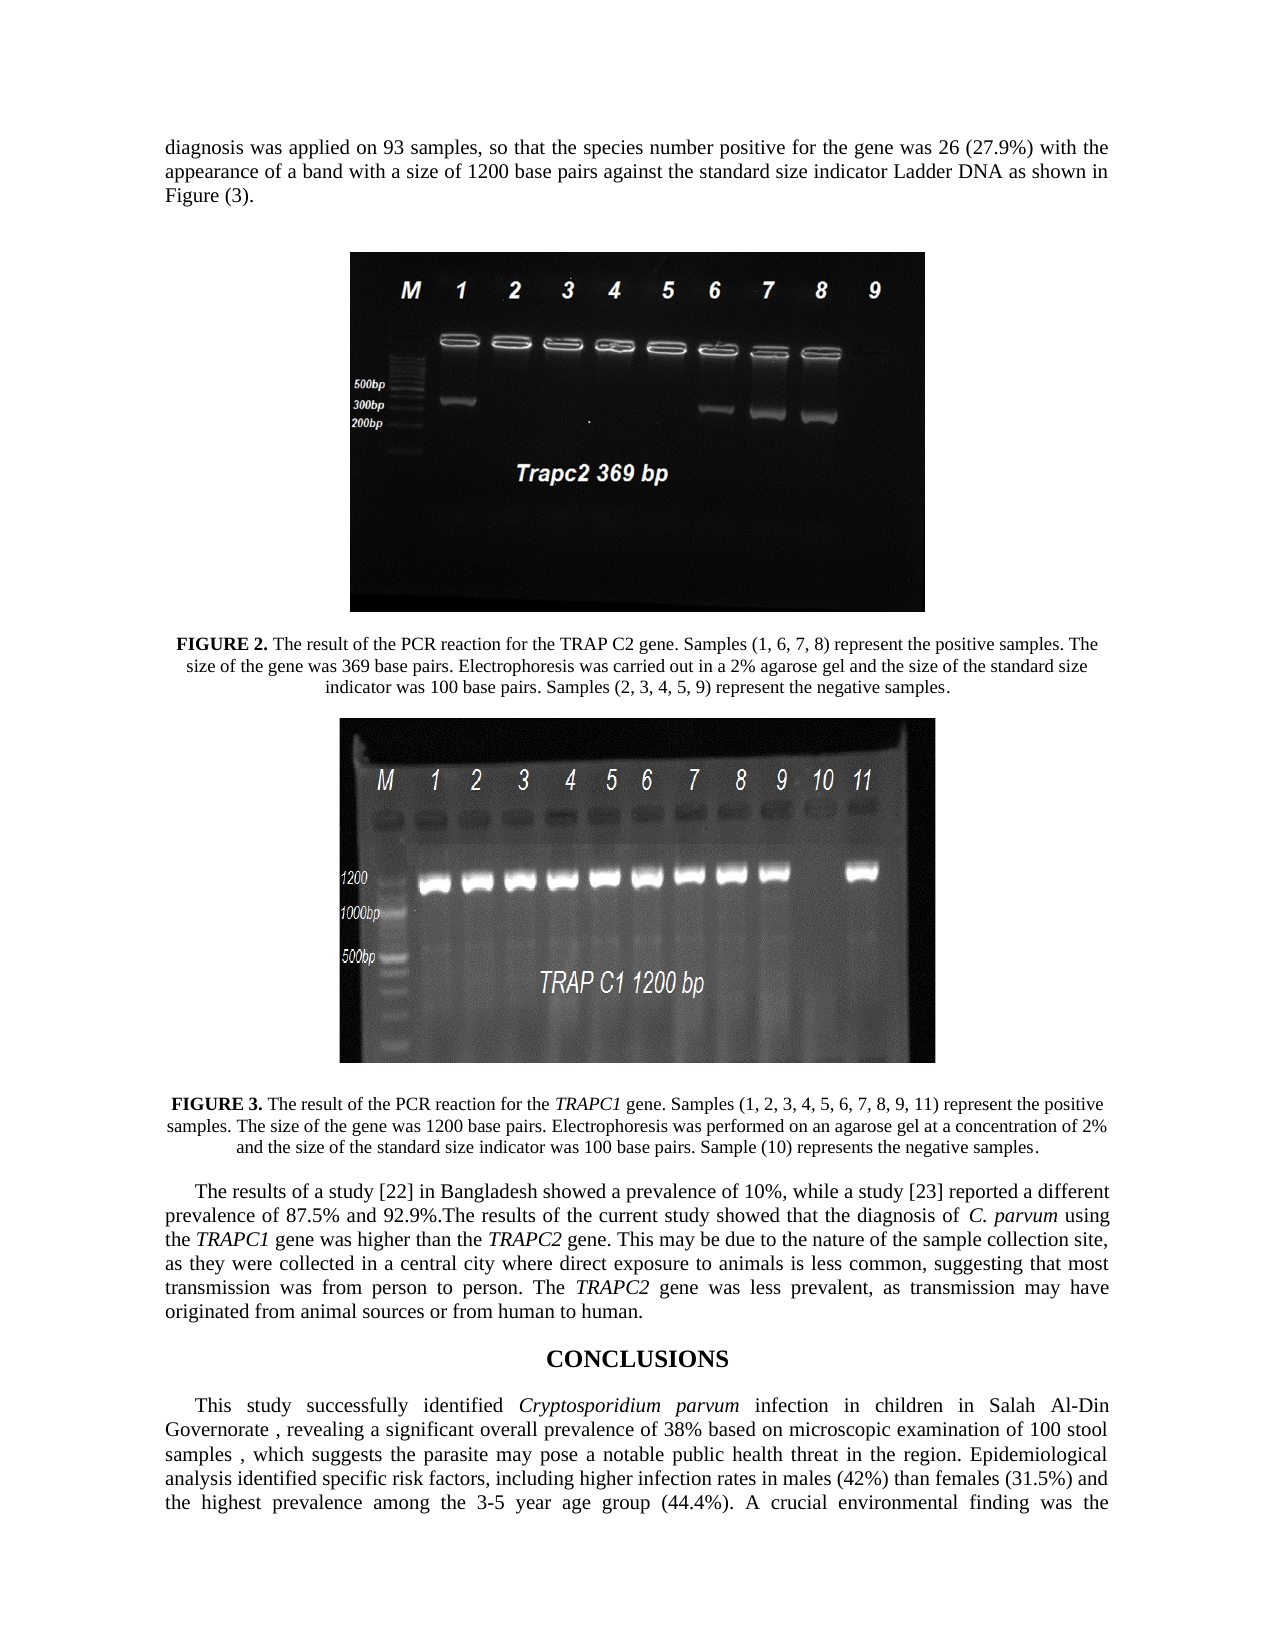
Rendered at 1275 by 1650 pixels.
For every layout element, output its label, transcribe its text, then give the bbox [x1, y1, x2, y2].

picture [339, 718, 936, 1073]
picture [350, 252, 925, 612]
text FIGURE 3. The result of the PCR reaction for the TRAPC1 gene. Samples (1, 2, 3, 4, 5, 6, 7, 8, 9, 11) represent the positive samples. The size of the gene was 1200 base pairs. Electrophoresis was performed on an agarose gel at a concentration of 2% and the size of the standard size indicator was 100 base pairs. Sample (10) represents the negative samples. [165, 1093, 1110, 1158]
text The results of a study [22] in Bangladesh showed a prevalence of 10%, while a study [23] reported a different prevalence of 87.5% and 92.9%.The results of the current study showed that the diagnosis of C. parvum using the TRAPC1 gene was higher than the TRAPC2 gene. This may be due to the nature of the sample collection site, as they were collected in a central city where direct exposure to animals is less common, suggesting that most transmission was from person to person. The TRAPC2 gene was less prevalent, as transmission may have originated from animal sources or from human to human. [165, 1178, 1110, 1323]
text CONCLUSIONS [165, 1344, 1110, 1372]
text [165, 1393, 1110, 1514]
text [165, 135, 1110, 207]
text FIGURE 2. The result of the PCR reaction for the TRAP C2 gene. Samples (1, 6, 7, 8) represent the positive samples. The size of the gene was 369 base pairs. Electrophoresis was carried out in a 2% agarose gel and the size of the standard size indicator was 100 base pairs. Samples (2, 3, 4, 5, 9) represent the negative samples. [165, 633, 1110, 698]
